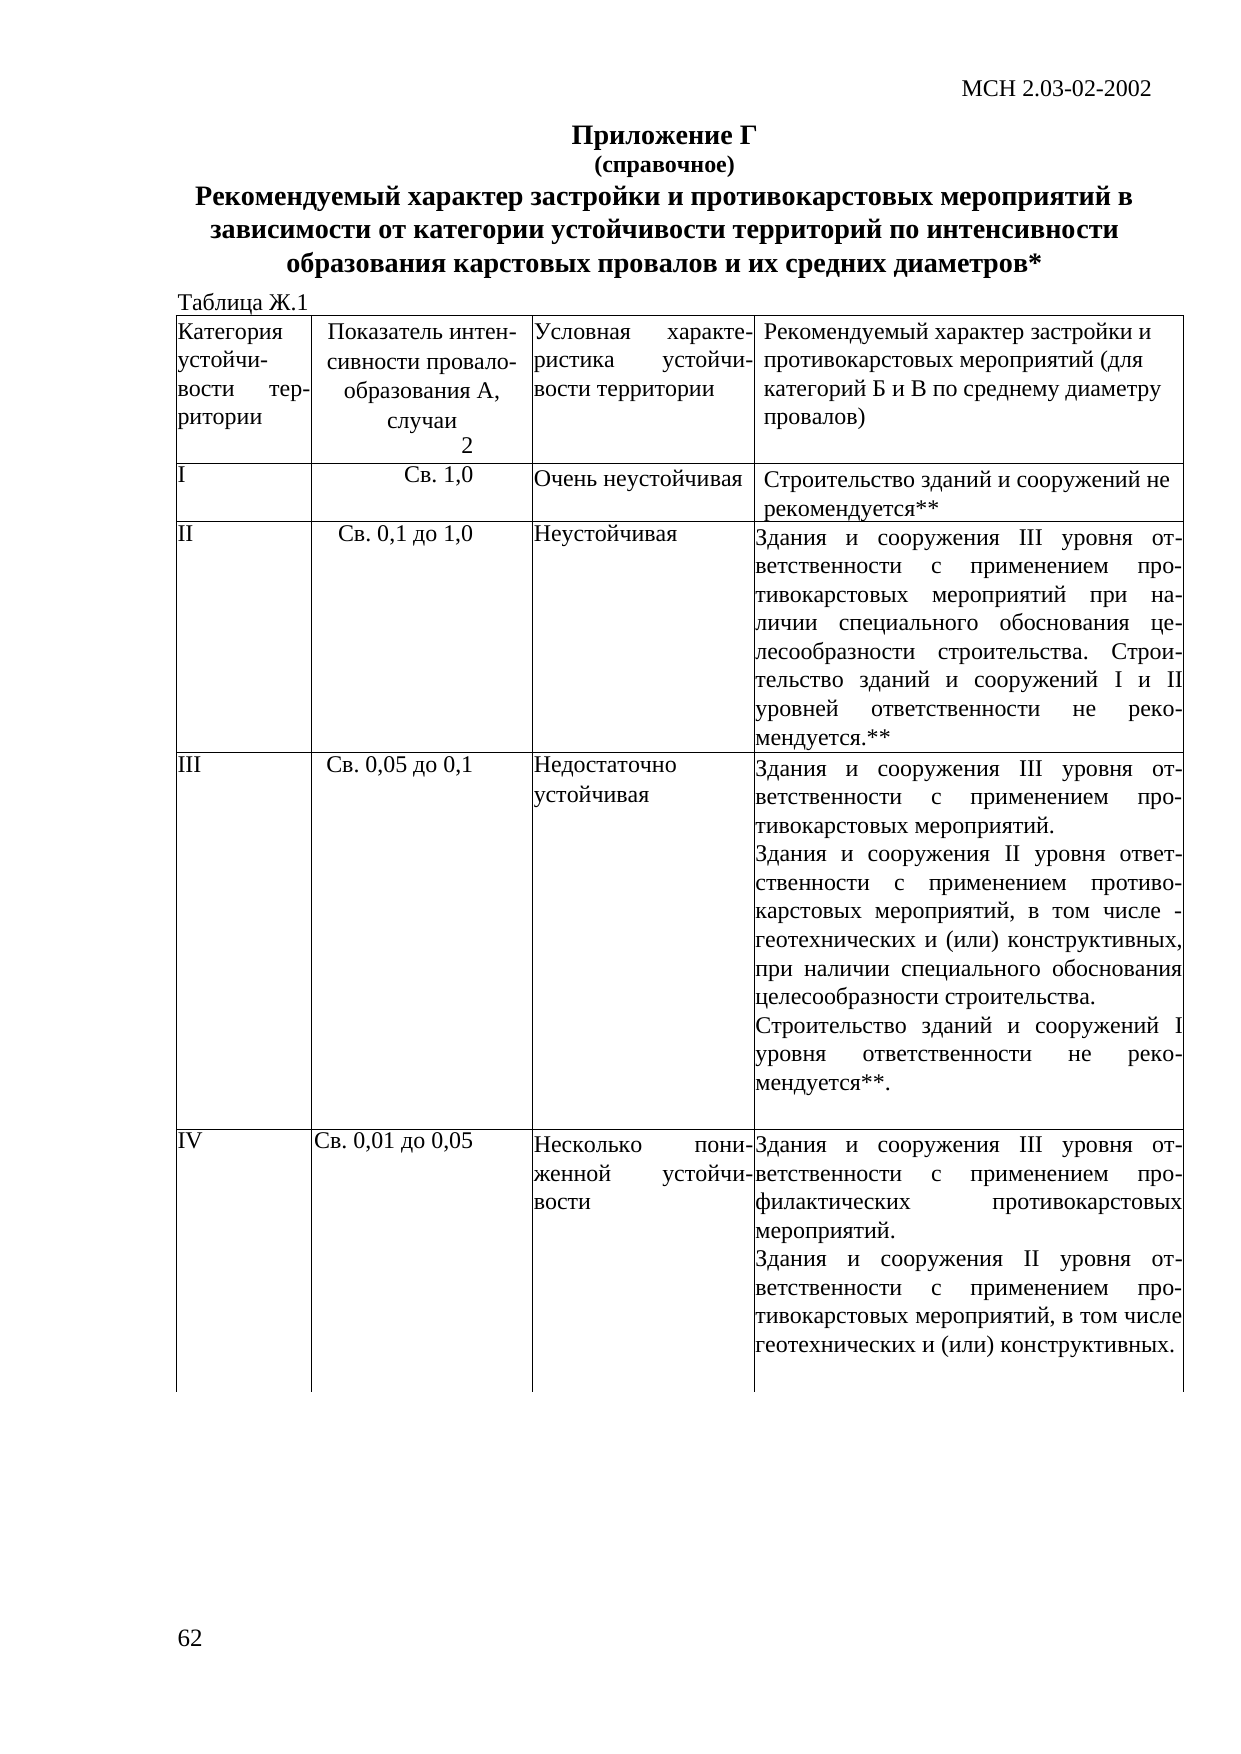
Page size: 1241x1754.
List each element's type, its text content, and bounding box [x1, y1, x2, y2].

table_cell Св. 0,1 до 1,0 [312, 522, 532, 752]
text Рекомендуемый характер застройки и противокарстовых мероприятий в зависимости от категории устойчивости территорий по интенсивности образования карстовых провалов и их средних диаметров* [177, 178, 1152, 279]
table_cell Неустойчивая [533, 522, 754, 752]
table_cell Здания и сооружения III уровня ответственности с применением про- тивокарстовых мероприятий. Здания и сооружения II уровня ответственности с применением противо- карстовых мероприятий, в том числе - геотехнических и (или) конструктивных, при наличии специального обоснования целесообразности строительства. Строительство зданий и сооружений I уровня ответственности не рекомендуется**. [755, 753, 1183, 1129]
table_cell III [177, 753, 311, 1129]
table_header Рекомендуемый характер застройки и противокарстовых мероприятий (для категорий Б и В по среднему диаметру провалов) [755, 316, 1183, 463]
table_cell Строительство зданий и сооружений не рекомендуется** [755, 464, 1183, 521]
table_cell Св. 0,05 до 0,1 [312, 753, 532, 1129]
table_cell Св. 1,0 [312, 464, 532, 521]
table_cell I [177, 464, 311, 521]
table_cell Здания и сооружения III уровня ответственности с применением профилактических противокарстовых мероприятий. Здания и сооружения II уровня ответственности с применением про- тивокарстовых мероприятий, в том числе геотехнических и (или) конструктивных. [755, 1130, 1183, 1392]
table_cell Очень неустойчивая [533, 464, 754, 521]
table_header Условная характеристика устойчивости территории [533, 316, 754, 463]
table_cell Недостаточно устойчивая [533, 753, 754, 1129]
table_cell II [177, 522, 311, 752]
table_cell Здания и сооружения III уровня ответственности с применением про- тивокарстовых мероприятий при наличии специального обоснования целесообразности строительства. Строительство зданий и сооружений I и II уровней ответственности не рекомендуется.** [755, 522, 1183, 752]
table_cell Св. 0,01 до 0,05 [312, 1130, 532, 1392]
table_header Категория устойчивости территории [177, 316, 311, 463]
table_header Показатель интенсивности провало- образования А, случаи 2 год • км [312, 316, 532, 463]
table_cell Несколько пониженной устойчивости [533, 1130, 754, 1392]
table_cell IV [177, 1130, 311, 1392]
text Приложение Г [177, 118, 1152, 151]
text Таблица Ж.1 [177, 291, 1152, 315]
text (справочное) [177, 151, 1152, 178]
